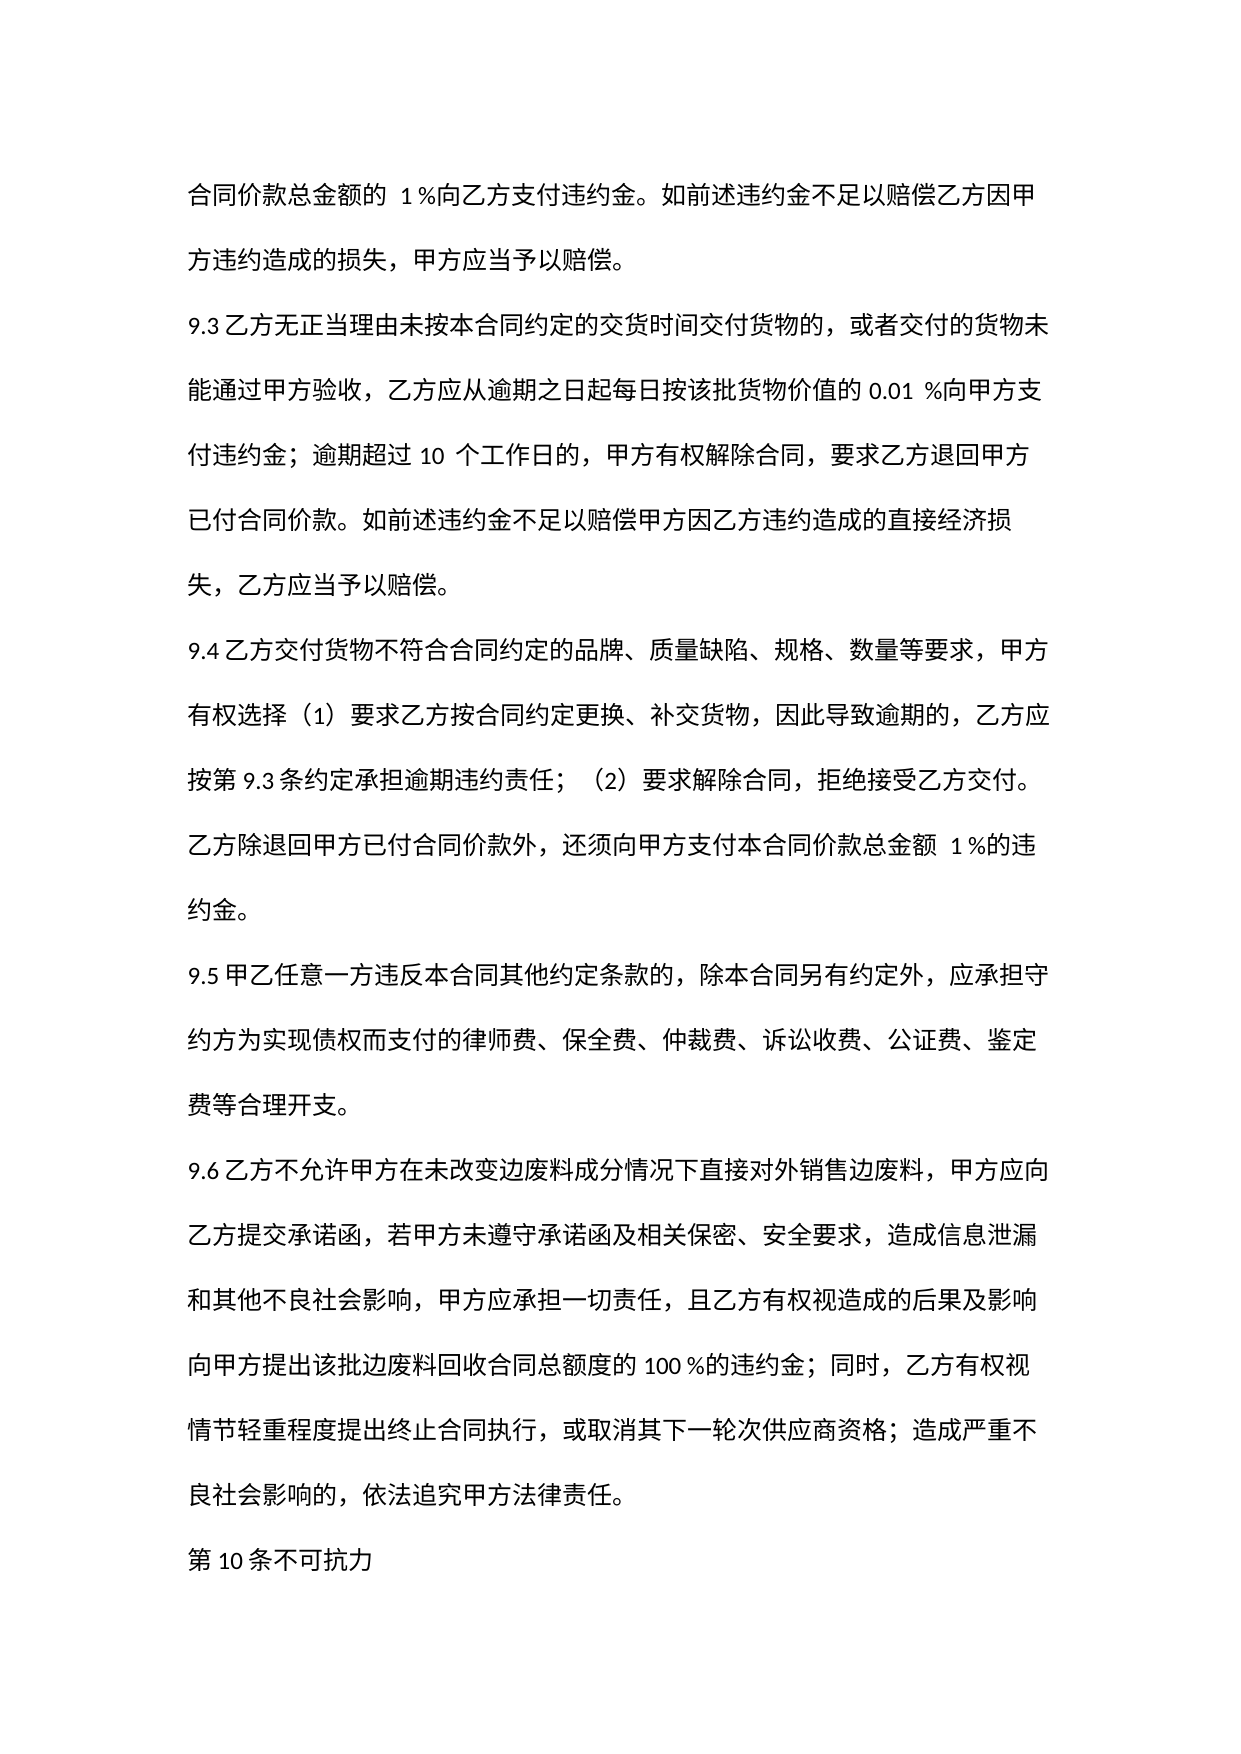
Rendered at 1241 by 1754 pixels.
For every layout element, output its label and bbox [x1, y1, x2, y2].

text [187, 162, 1053, 1592]
